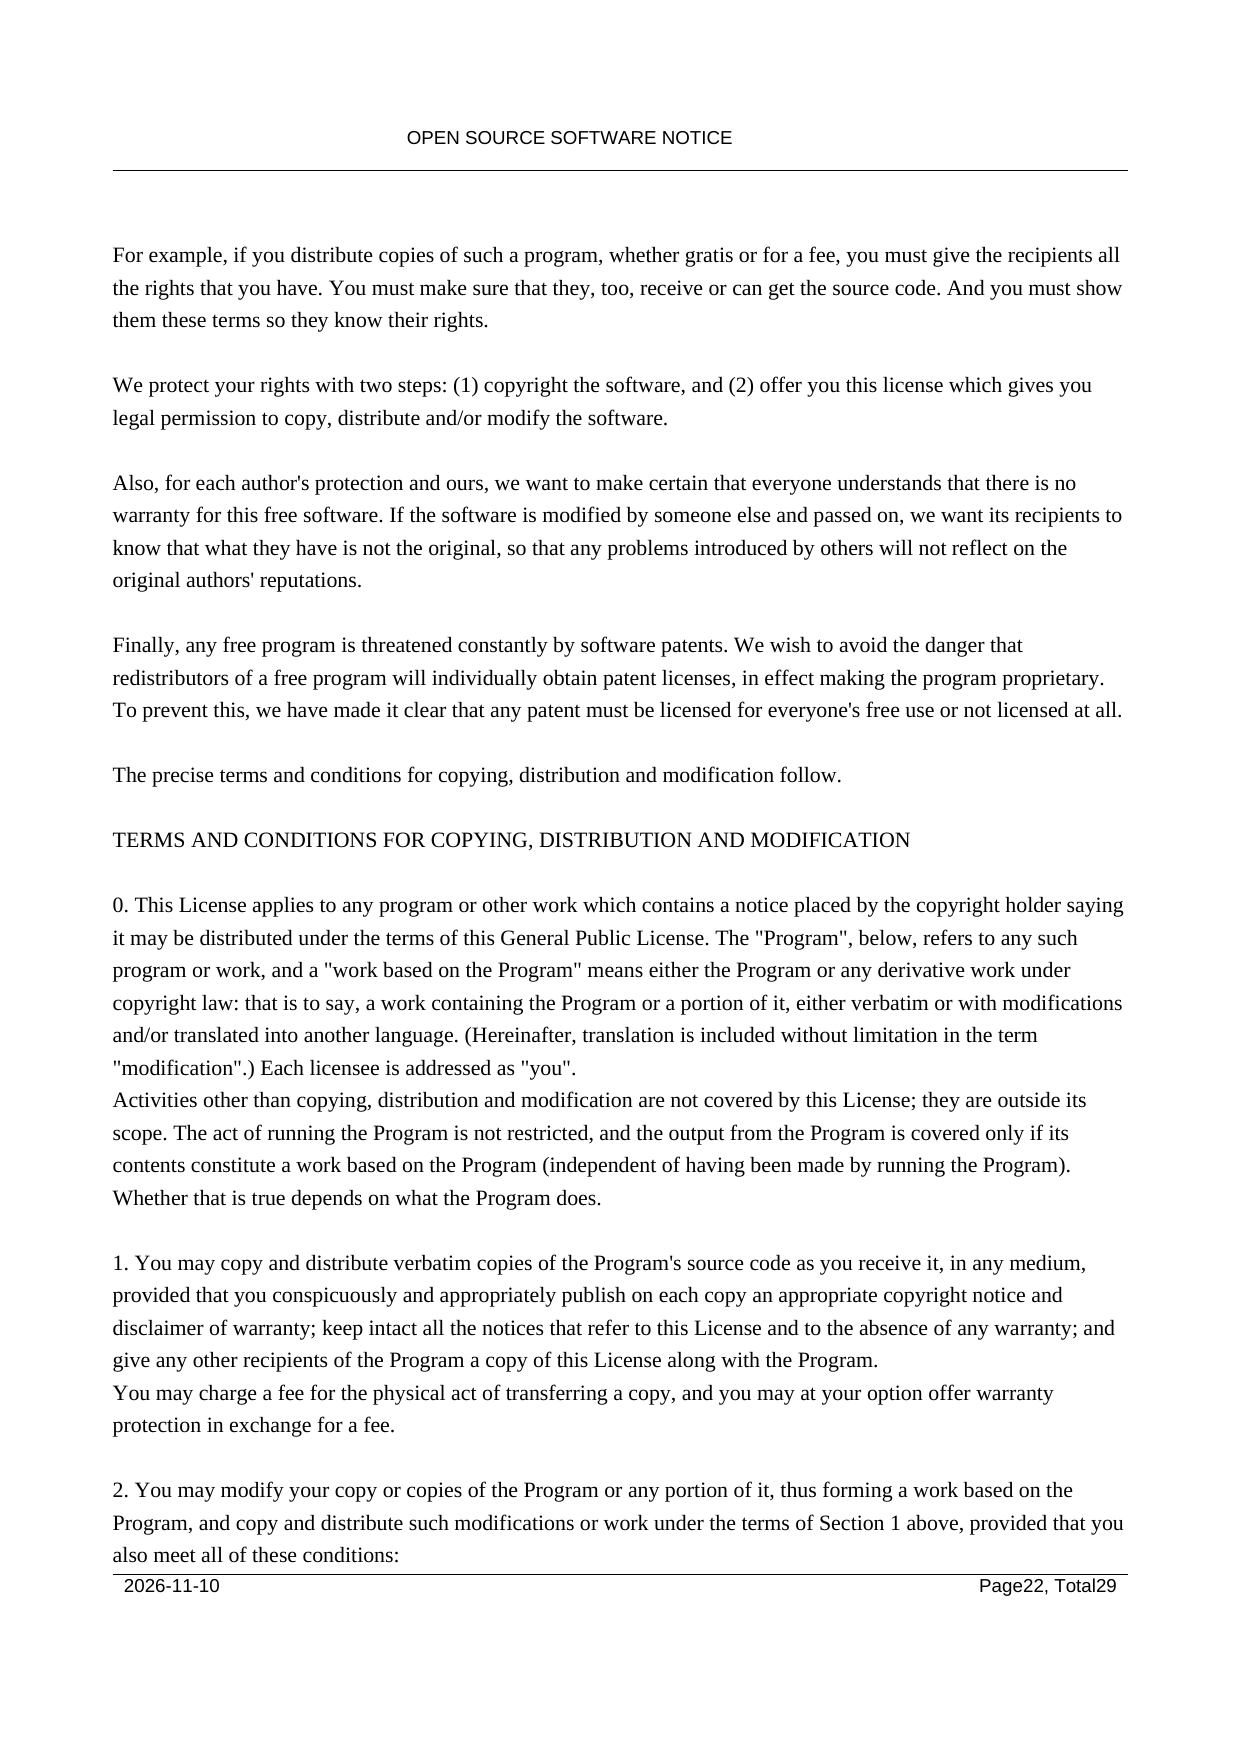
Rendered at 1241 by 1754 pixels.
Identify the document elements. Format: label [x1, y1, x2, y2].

text [112, 206, 1128, 1571]
